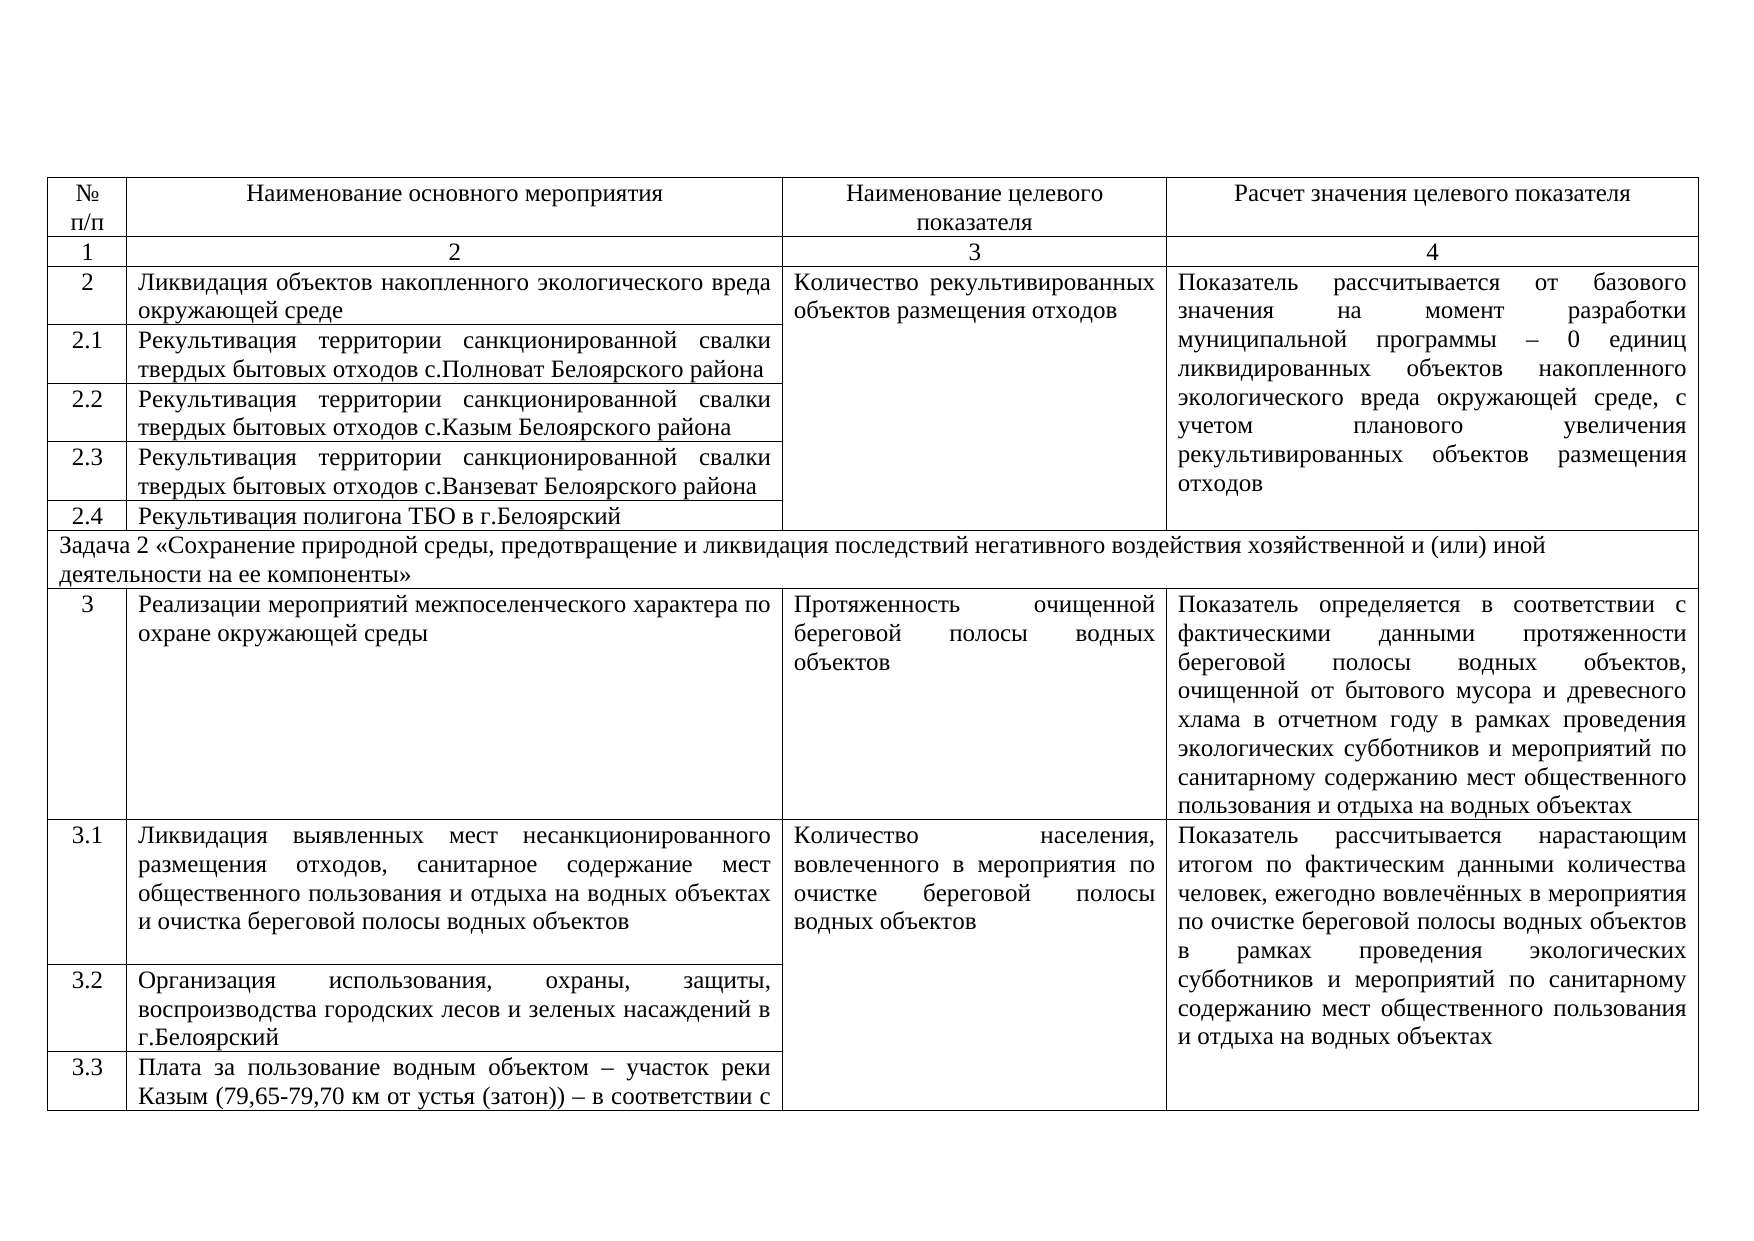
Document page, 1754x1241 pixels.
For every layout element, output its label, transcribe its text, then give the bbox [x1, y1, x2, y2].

table_cell Протяженность очищенной береговой полосы водных объектов [783, 589, 1166, 819]
table_cell Ликвидация объектов накопленного экологического вреда окружающей среде [127, 267, 782, 324]
table_header Наименование целевого показателя [783, 178, 1166, 236]
table_cell Рекультивация территории санкционированной свалки твердых бытовых отходов с.Ванзеват Белоярского района [127, 442, 782, 500]
table_cell Показатель рассчитывается нарастающим итогом по фактическим данными количества человек, ежегодно вовлечённых в мероприятия по очистке береговой полосы водных объектов в рамках проведения экологических субботников и мероприятий по санитарному содержанию мест общественного пользования и отдыха на водных объектах [1167, 820, 1698, 1110]
table_header Наименование основного мероприятия [127, 178, 782, 236]
table_cell 3.2 [48, 965, 126, 1051]
table_cell Количество населения, вовлеченного в мероприятия по очистке береговой полосы водных объектов [783, 820, 1166, 1110]
table_cell 3.1 [48, 820, 126, 964]
table_cell 2.1 [48, 325, 126, 383]
table_cell Ликвидация выявленных мест несанкционированного размещения отходов, санитарное содержание мест общественного пользования и отдыха на водных объектах и очистка береговой полосы водных объектов [127, 820, 782, 964]
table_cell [127, 1052, 782, 1110]
table_cell 2 [127, 237, 782, 266]
table_cell Задача 2 «Сохранение природной среды, предотвращение и ликвидация последствий негативного воздействия хозяйственной и (или) иной деятельности на ее компоненты» [48, 531, 1698, 588]
table_cell 2 [48, 267, 126, 324]
table_cell 3 [48, 589, 126, 819]
table_cell Показатель рассчитывается от базового значения на момент разработки муниципальной программы – 0 единиц ликвидированных объектов накопленного экологического вреда окружающей среде, с учетом планового увеличения рекультивированных объектов размещения отходов [1167, 267, 1698, 529]
table_cell 1 [48, 237, 126, 266]
table_header Расчет значения целевого показателя [1167, 178, 1698, 236]
table_cell Показатель определяется в соответствии с фактическими данными протяженности береговой полосы водных объектов, очищенной от бытового мусора и древесного хлама в отчетном году в рамках проведения экологических субботников и мероприятий по санитарному содержанию мест общественного пользования и отдыха на водных объектах [1167, 589, 1698, 819]
table_cell Рекультивация территории санкционированной свалки твердых бытовых отходов с.Казым Белоярского района [127, 384, 782, 441]
table_cell Рекультивация территории санкционированной свалки твердых бытовых отходов с.Полноват Белоярского района [127, 325, 782, 383]
table_cell Организация использования, охраны, защиты, воспроизводства городских лесов и зеленых насаждений в г.Белоярский [127, 965, 782, 1051]
table_cell Рекультивация полигона ТБО в г.Белоярский [127, 501, 782, 529]
table_cell 2.4 [48, 501, 126, 529]
table_cell Количество рекультивированных объектов размещения отходов [783, 267, 1166, 529]
table_cell 2.3 [48, 442, 126, 500]
table_cell 4 [1167, 237, 1698, 266]
table_cell 2.2 [48, 384, 126, 441]
table_cell 3 [783, 237, 1166, 266]
table_header № п/п [48, 178, 126, 236]
table_cell 3.3 [48, 1052, 126, 1110]
table_cell Реализации мероприятий межпоселенческого характера по охране окружающей среды [127, 589, 782, 819]
